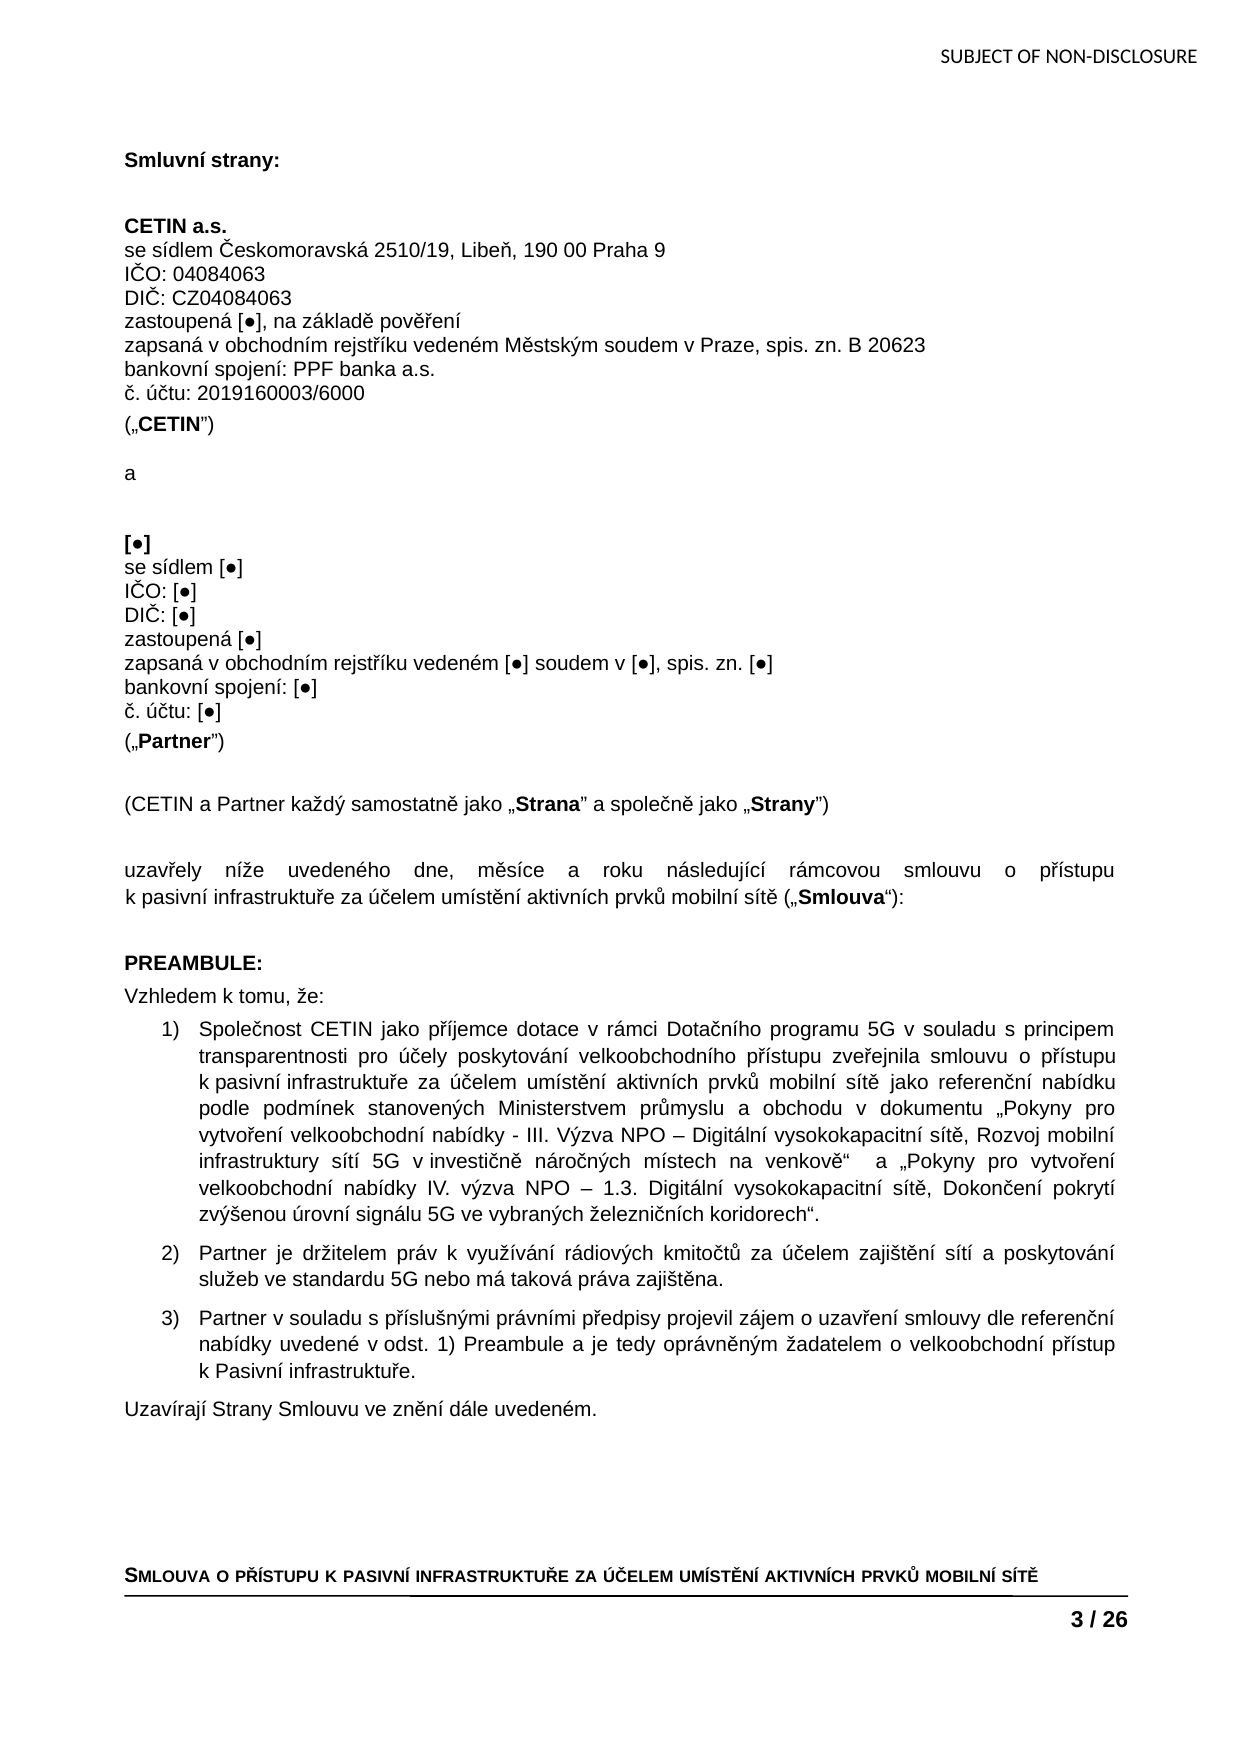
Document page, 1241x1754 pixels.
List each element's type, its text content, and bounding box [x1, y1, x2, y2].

text zastoupená [●] [124, 627, 1116, 651]
text č. účtu: 2019160003/6000 [124, 381, 1116, 405]
subtitle [●] [124, 509, 1116, 555]
text PREAMBULE: [124, 951, 1116, 975]
subtitle Smluvní strany: [124, 148, 1116, 172]
text zapsaná v obchodním rejstříku vedeném Městským soudem v Praze, spis. zn. B 20623 [124, 333, 1116, 357]
text Vzhledem k tomu, že: [124, 984, 1116, 1008]
text (CETIN a Partner každý samostatně jako „Strana” a společně jako „Strany”) [124, 792, 1116, 816]
list Partner je držitelem práv k využívání rádiových kmitočtů za účelem zajištění sítí a poskytování služeb ve standardu 5G nebo má taková práva zajištěna. [161, 1241, 1116, 1291]
subtitle CETIN a.s. [124, 213, 1116, 237]
text se sídlem Českomoravská 2510/19, Libeň, 190 00 Praha 9 [124, 237, 1116, 261]
text a [124, 460, 1116, 484]
text („CETIN”) [124, 411, 1116, 435]
text IČO: 04084063 [124, 261, 1116, 285]
text DIČ: [●] [124, 603, 1116, 627]
text („Partner”) [124, 729, 1116, 753]
text bankovní spojení: [●] [124, 674, 1116, 698]
text Uzavírají Strany Smlouvu ve znění dále uvedeném. [124, 1397, 1116, 1421]
text uzavřely níže uvedeného dne, měsíce a roku následující rámcovou smlouvu o přístupu k pasivní infrastruktuře za účelem umístění aktivních prvků mobilní sítě („Smlouva“): [124, 858, 1116, 909]
text zastoupená [●], na základě pověření [124, 309, 1116, 333]
text č. účtu: [●] [124, 698, 1116, 722]
list Partner v souladu s příslušnými právními předpisy projevil zájem o uzavření smlouvy dle referenční nabídky uvedené v odst. 1) Preambule a je tedy oprávněným žadatelem o velkoobchodní přístup k Pasivní infrastruktuře. [161, 1306, 1116, 1382]
text se sídlem [●] [124, 555, 1116, 579]
list Společnost CETIN jako příjemce dotace v rámci Dotačního programu 5G v souladu s principem transparentnosti pro účely poskytování velkoobchodního přístupu zveřejnila smlouvu o přístupu k pasivní infrastruktuře za účelem umístění aktivních prvků mobilní sítě jako referenční nabídku podle podmínek stanovených Ministerstvem průmyslu a obchodu v dokumentu „Pokyny pro vytvoření velkoobchodní nabídky - III. Výzva NPO – Digitální vysokokapacitní sítě, Rozvoj mobilní infrastruktury sítí 5G v investičně náročných místech na venkově“ a „Pokyny pro vytvoření velkoobchodní nabídky IV. výzva NPO – 1.3. Digitální vysokokapacitní sítě, Dokončení pokrytí zvýšenou úrovní signálu 5G ve vybraných železničních koridorech“. [161, 1017, 1116, 1226]
text zapsaná v obchodním rejstříku vedeném [●] soudem v [●], spis. zn. [●] [124, 651, 1116, 674]
text DIČ: CZ04084063 [124, 285, 1116, 309]
text bankovní spojení: PPF banka a.s. [124, 357, 1116, 381]
text IČO: [●] [124, 579, 1116, 603]
